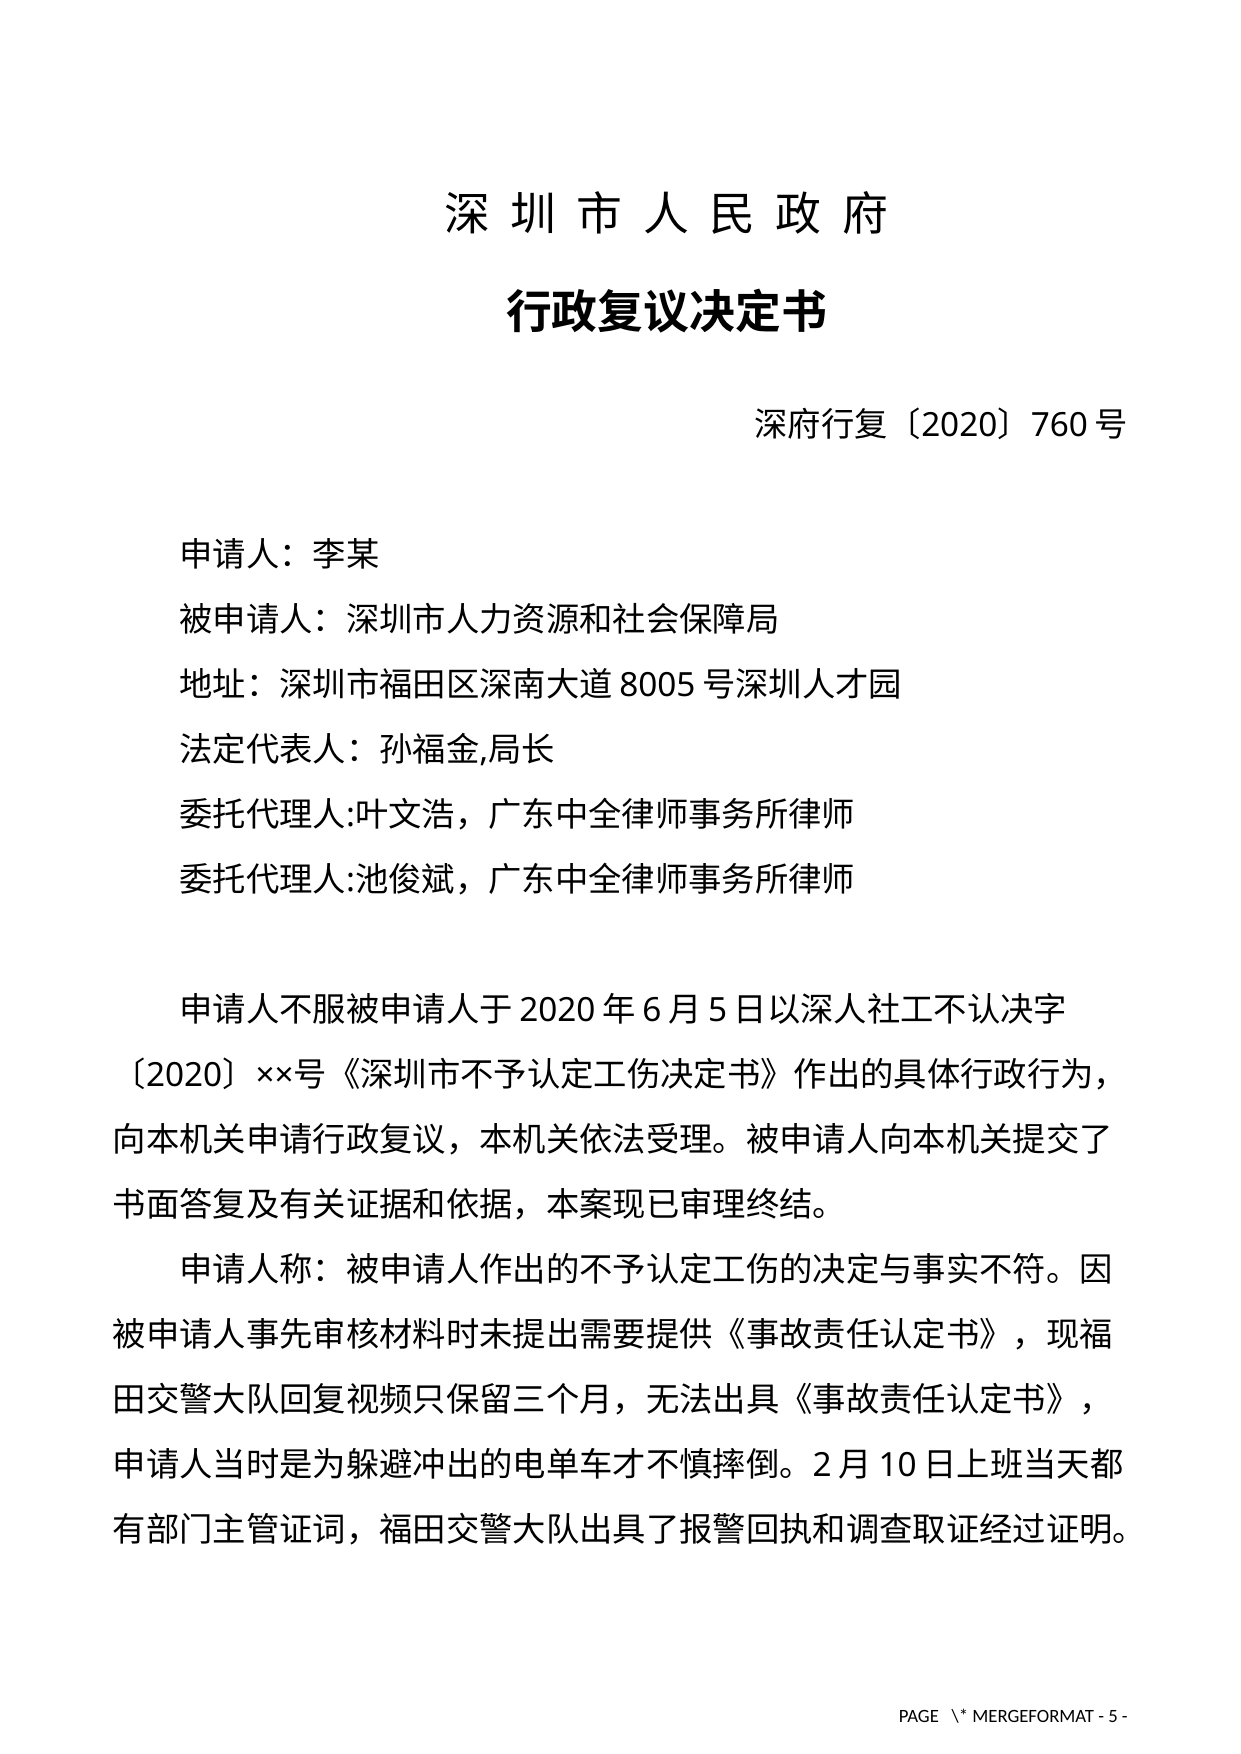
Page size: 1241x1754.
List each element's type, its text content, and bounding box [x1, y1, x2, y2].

text 深 圳 市 人 民 政 府 [112, 162, 1128, 259]
text 委托代理人:池俊斌，广东中全律师事务所律师 [112, 844, 1128, 909]
text 法定代表人：孙福金,局长 [112, 714, 1128, 779]
text 被申请人：深圳市人力资源和社会保障局 [112, 584, 1128, 649]
text 委托代理人:叶文浩，广东中全律师事务所律师 [112, 779, 1128, 844]
text 深府行复〔2020〕760号 [112, 389, 1128, 454]
text 申请人：李某 [112, 519, 1128, 584]
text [112, 1234, 1128, 1559]
text 申请人不服被申请人于2020年6月5日以深人社工不认决字〔2020〕××号《深圳市不予认定工伤决定书》作出的具体行政行为，向本机关申请行政复议，本机关依法受理。被申请人向本机关提交了书面答复及有关证据和依据，本案现已审理终结。 [112, 974, 1128, 1234]
text 地址：深圳市福田区深南大道8005号深圳人才园 [112, 649, 1128, 714]
text 行政复议决定书 [112, 259, 1128, 357]
